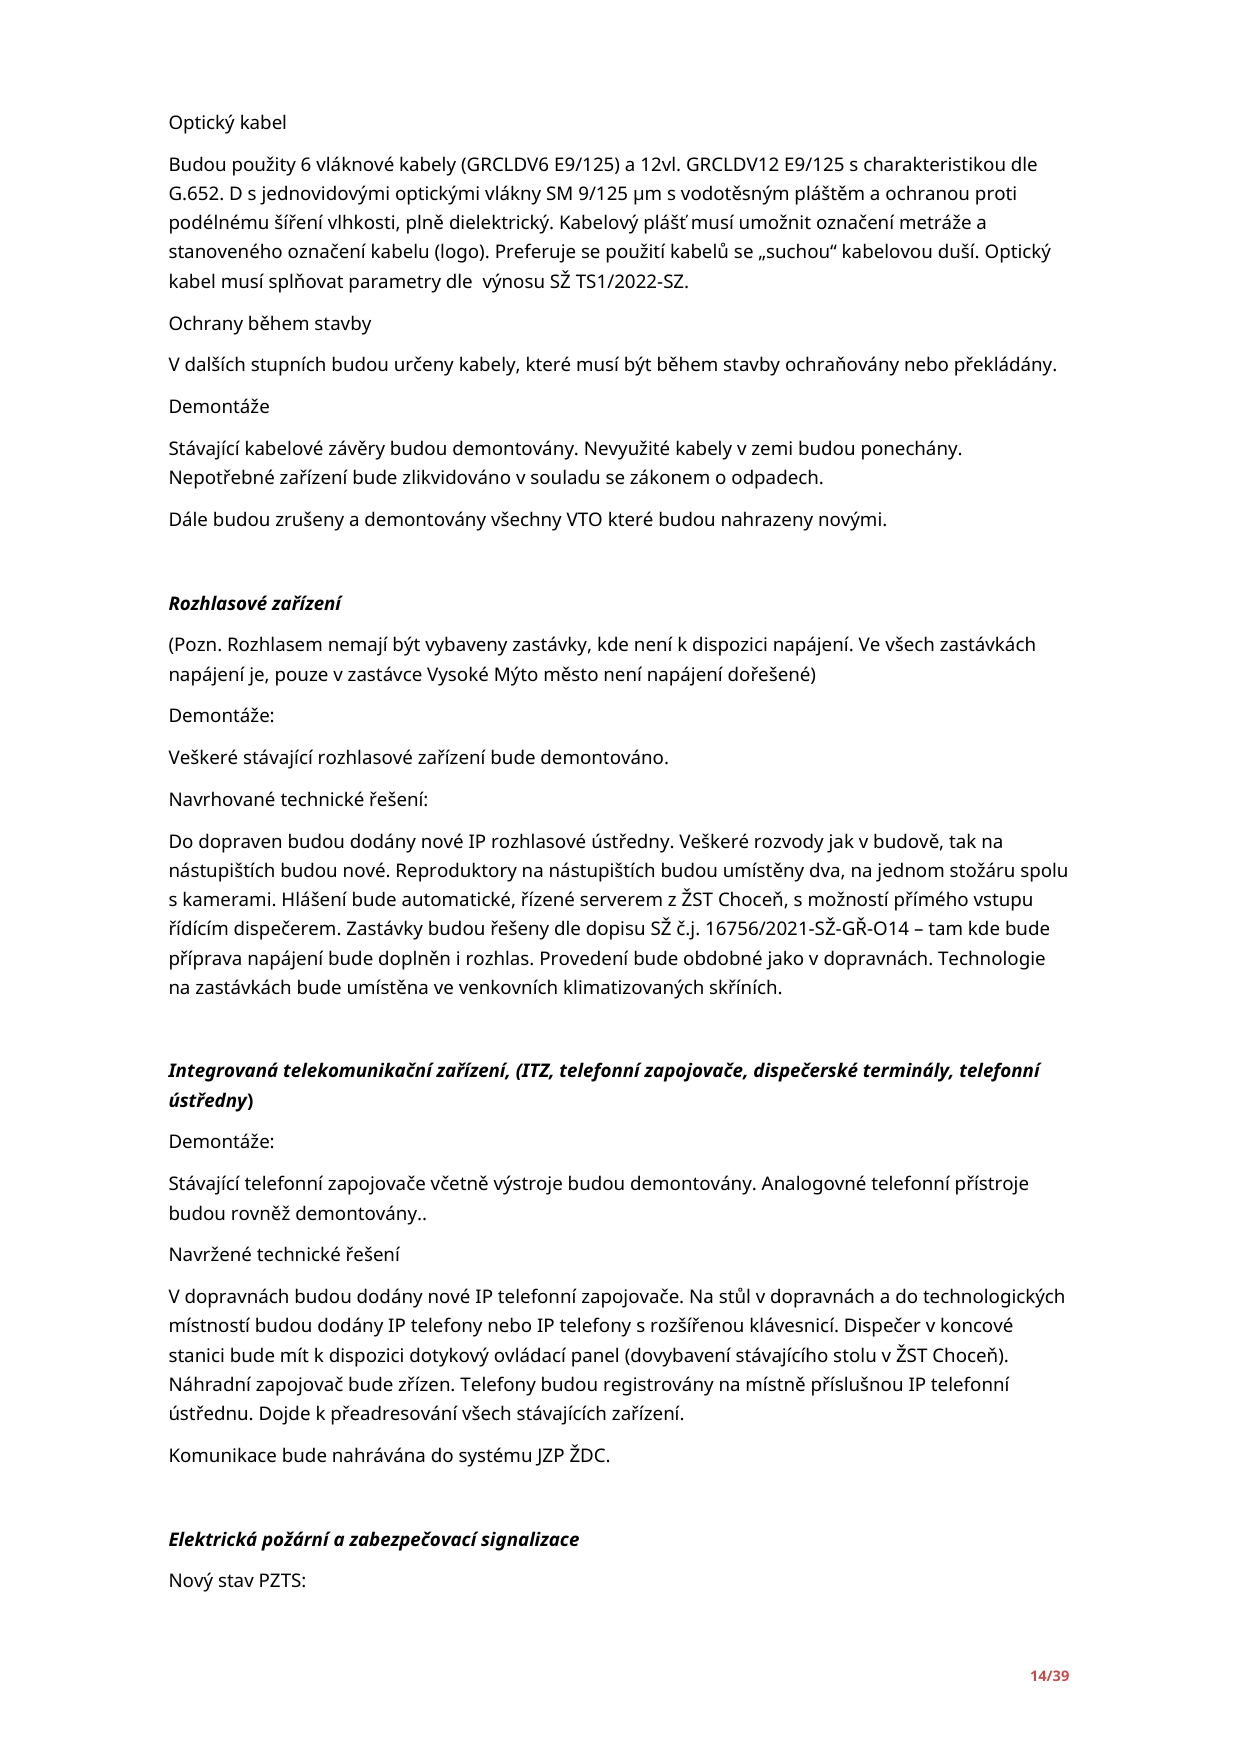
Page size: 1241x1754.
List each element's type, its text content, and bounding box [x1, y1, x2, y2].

text Ochrany během stavby [168, 310, 1072, 335]
text Navrhované technické řešení: [168, 786, 1072, 812]
text Budou použity 6 vláknové kabely (GRCLDV6 E9/125) a 12vl. GRCLDV12 E9/125 s charakteristikou dle G.652. D s jednovidovými optickými vlákny SM 9/125 μm s vodotěsným pláštěm a ochranou proti podélnému šíření vlhkosti, plně dielektrický. Kabelový plášť musí umožnit označení metráže a stanoveného označení kabelu (logo). Preferuje se použití kabelů se „suchou“ kabelovou duší. Optický kabel musí splňovat parametry dle výnosu SŽ TS1/2022-SZ. [168, 151, 1072, 294]
text Demontáže: [168, 703, 1072, 728]
text Optický kabel [168, 109, 1072, 135]
text Veškeré stávající rozhlasové zařízení bude demontováno. [168, 744, 1072, 770]
text (Pozn. Rozhlasem nemají být vybaveny zastávky, kde není k dispozici napájení. Ve všech zastávkách napájení je, pouze v zastávce Vysoké Mýto město není napájení dořešené) [168, 632, 1072, 686]
text V dalších stupních budou určeny kabely, které musí být během stavby ochraňovány nebo překládány. [168, 352, 1072, 377]
text Navržené technické řešení [168, 1242, 1072, 1267]
text Demontáže: [168, 1129, 1072, 1154]
text Elektrická požární a zabezpečovací signalizace [168, 1526, 1072, 1551]
text Integrovaná telekomunikační zařízení, (ITZ, telefonní zapojovače, dispečerské terminály, telefonní ústředny) [168, 1058, 1072, 1113]
text Demontáže [168, 393, 1072, 419]
text Komunikace bude nahrávána do systému JZP ŽDC. [168, 1442, 1072, 1468]
text Nový stav PZTS: [168, 1568, 1072, 1593]
text Stávající kabelové závěry budou demontovány. Nevyužité kabely v zemi budou ponechány. Nepotřebné zařízení bude zlikvidováno v souladu se zákonem o odpadech. [168, 435, 1072, 490]
text Do dopraven budou dodány nové IP rozhlasové ústředny. Veškeré rozvody jak v budově, tak na nástupištích budou nové. Reproduktory na nástupištích budou umístěny dva, na jednom stožáru spolu s kamerami. Hlášení bude automatické, řízené serverem z ŽST Choceň, s možností přímého vstupu řídícím dispečerem. Zastávky budou řešeny dle dopisu SŽ č.j. 16756/2021-SŽ-GŘ-O14 – tam kde bude příprava napájení bude doplněn i rozhlas. Provedení bude obdobné jako v dopravnách. Technologie na zastávkách bude umístěna ve venkovních klimatizovaných skříních. [168, 828, 1072, 1000]
text V dopravnách budou dodány nové IP telefonní zapojovače. Na stůl v dopravnách a do technologických místností budou dodány IP telefony nebo IP telefony s rozšířenou klávesnicí. Dispečer v koncové stanici bude mít k dispozici dotykový ovládací panel (dovybavení stávajícího stolu v ŽST Choceň). Náhradní zapojovač bude zřízen. Telefony budou registrovány na místně příslušnou IP telefonní ústřednu. Dojde k přeadresování všech stávajících zařízení. [168, 1283, 1072, 1426]
text Stávající telefonní zapojovače včetně výstroje budou demontovány. Analogovné telefonní přístroje budou rovněž demontovány.. [168, 1171, 1072, 1225]
text Dále budou zrušeny a demontovány všechny VTO které budou nahrazeny novými. [168, 506, 1072, 532]
text Rozhlasové zařízení [168, 590, 1072, 615]
